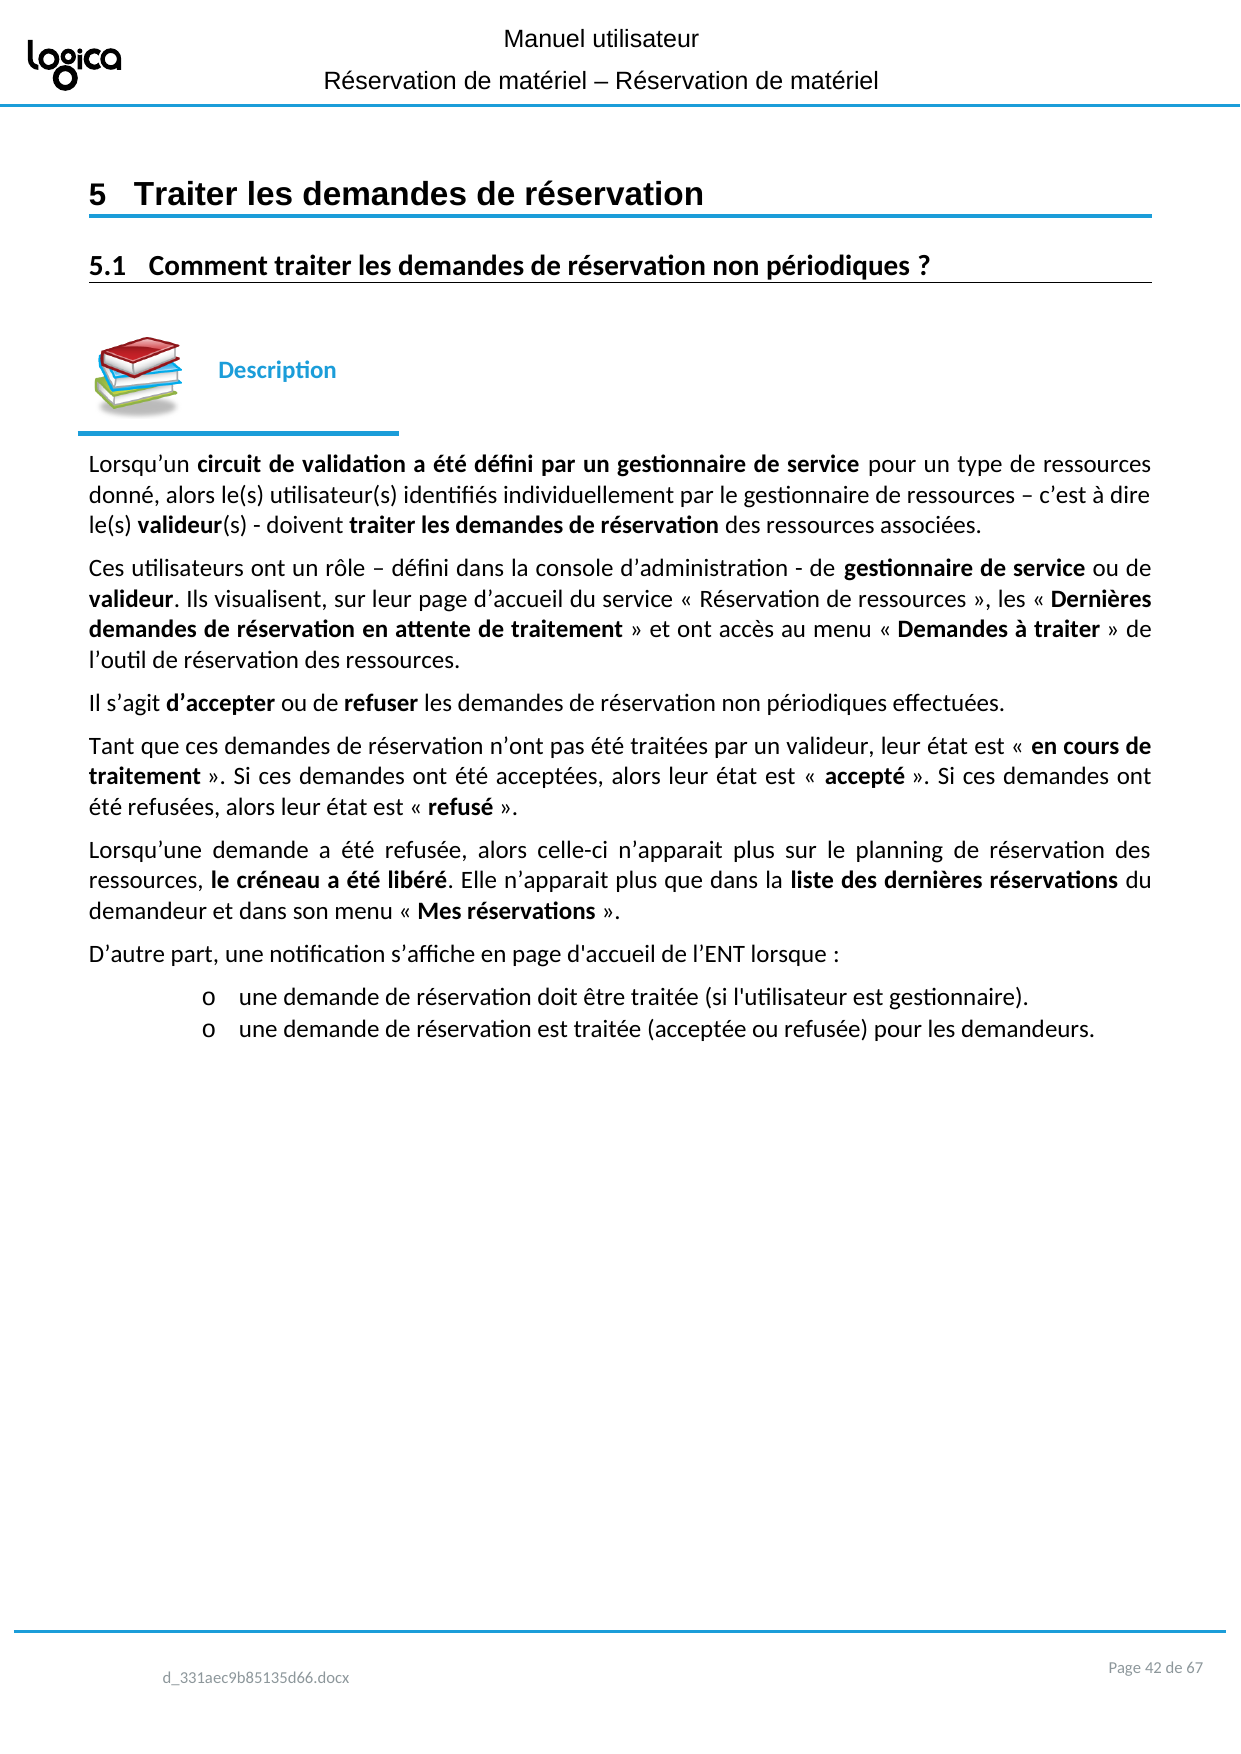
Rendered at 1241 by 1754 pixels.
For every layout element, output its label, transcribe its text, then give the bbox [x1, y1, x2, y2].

text Lorsqu’une demande a été refusée, alors celle-ci n’apparait plus sur le planning de réservation des ressources, le créneau a été libéré. Elle n’apparait plus que dans la liste des dernières réservations du demandeur et dans son menu « Mes réservations ». [89, 834, 1152, 926]
text Lorsqu’un circuit de validation a été défini par un gestionnaire de service pour un type de ressources donné, alors le(s) utilisateur(s) identifiés individuellement par le gestionnaire de ressources – c’est à dire le(s) valideur(s) - doivent traiter les demandes de réservation des ressources associées. [89, 448, 1152, 540]
text Tant que ces demandes de réservation n’ont pas été traitées par un valideur, leur état est « en cours de traitement ». Si ces demandes ont été acceptées, alors leur état est « accepté ». Si ces demandes ont été refusées, alors leur état est « refusé ». [89, 730, 1152, 821]
table_header [78, 308, 207, 431]
text Il s’agit d’accepter ou de refuser les demandes de réservation non périodiques effectuées. [89, 687, 1152, 717]
table_header Description [207, 308, 399, 431]
picture [88, 320, 187, 419]
list une demande de réservation doit être traitée (si l'utilisateur est gestionnaire). [201, 981, 1152, 1013]
subtitle Comment traiter les demandes de réservation non périodiques ? [89, 255, 1152, 282]
text D’autre part, une notification s’affiche en page d'accueil de l’ENT lorsque : [89, 938, 1152, 968]
list une demande de réservation est traitée (acceptée ou refusée) pour les demandeurs. [201, 1013, 1152, 1044]
text Ces utilisateurs ont un rôle – défini dans la console d’administration - de gestionnaire de service ou de valideur. Ils visualisent, sur leur page d’accueil du service « Réservation de ressources », les « Dernières demandes de réservation en attente de traitement » et ont accès au menu « Demandes à traiter » de l’outil de réservation des ressources. [89, 552, 1152, 674]
subtitle Traiter les demandes de réservation [89, 175, 1152, 214]
